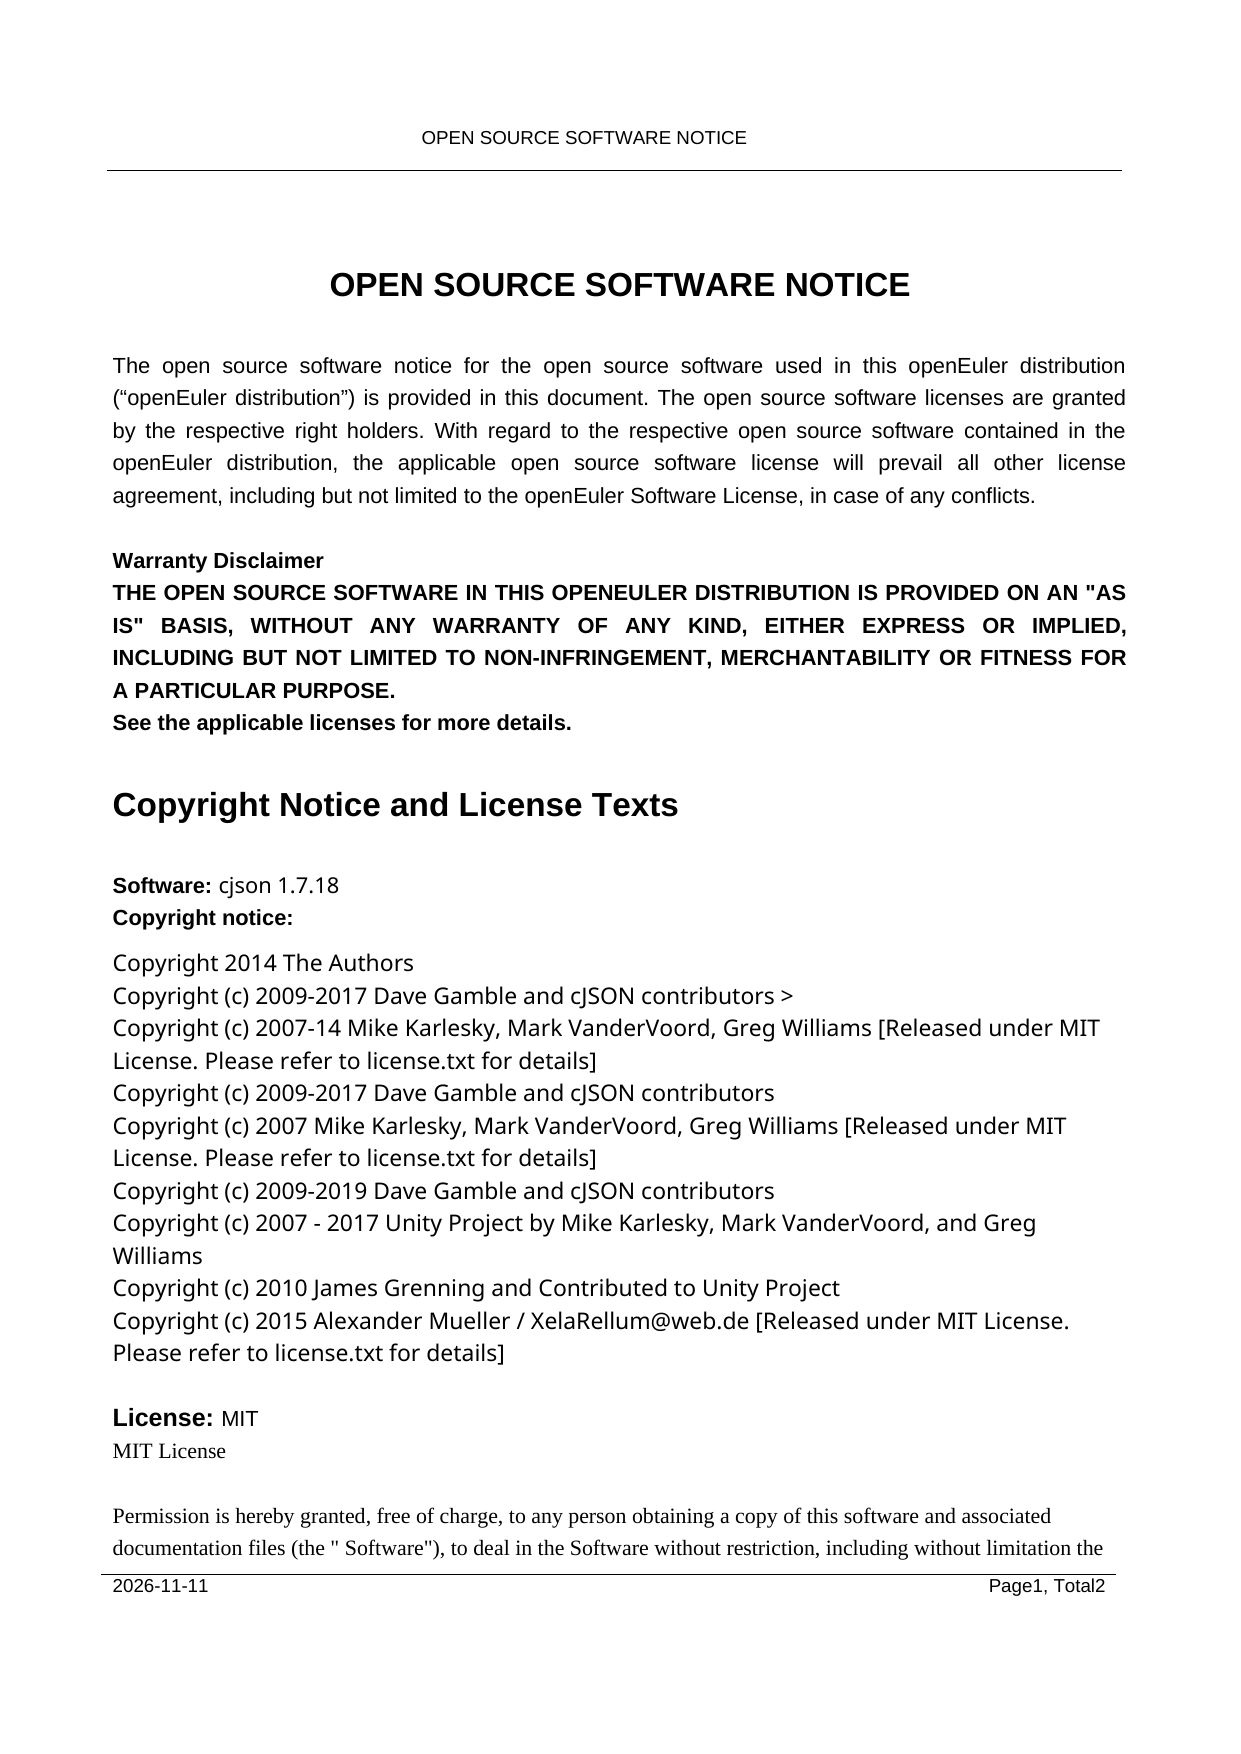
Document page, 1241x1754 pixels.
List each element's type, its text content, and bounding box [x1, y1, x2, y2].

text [112, 1434, 1128, 1564]
text The open source software notice for the open source software used in this openEuler distribution (“openEuler distribution”) is provided in this document. The open source software licenses are granted by the respective right holders. With regard to the respective open source software contained in the openEuler distribution, the applicable open source software license will prevail all other license agreement, including but not limited to the openEuler Software License, in case of any conflicts. [112, 349, 1128, 511]
title Software: cjson 1.7.18 [112, 869, 1128, 901]
text OPEN SOURCE SOFTWARE NOTICE [112, 251, 1128, 316]
text THE OPEN SOURCE SOFTWARE IN THIS OPENEULER DISTRIBUTION IS PROVIDED ON AN "AS IS" BASIS, WITHOUT ANY WARRANTY OF ANY KIND, EITHER EXPRESS OR IMPLIED, INCLUDING BUT NOT LIMITED TO NON-INFRINGEMENT, MERCHANTABILITY OR FITNESS FOR A PARTICULAR PURPOSE. See the applicable licenses for more details. [112, 576, 1128, 739]
text License: MIT [112, 1402, 1128, 1434]
text Copyright notice: [112, 901, 1128, 934]
text Copyright 2014 The Authors Copyright (c) 2009-2017 Dave Gamble and cJSON contributors > Copyright (c) 2007-14 Mike Karlesky, Mark VanderVoord, Greg Williams [Released under MIT License. Please refer to license.txt for details] Copyright (c) 2009-2017 Dave Gamble and cJSON contributors Copyright (c) 2007 Mike Karlesky, Mark VanderVoord, Greg Williams [Released under MIT License. Please refer to license.txt for details] Copyright (c) 2009-2019 Dave Gamble and cJSON contributors Copyright (c) 2007 - 2017 Unity Project by Mike Karlesky, Mark VanderVoord, and Greg Williams Copyright (c) 2010 James Grenning and Contributed to Unity Project Copyright (c) 2015 Alexander Mueller / XelaRellum@web.de [Released under MIT License. Please refer to license.txt for details] [112, 947, 1128, 1402]
text Warranty Disclaimer [112, 544, 1128, 576]
text Copyright Notice and License Texts [112, 771, 1128, 836]
